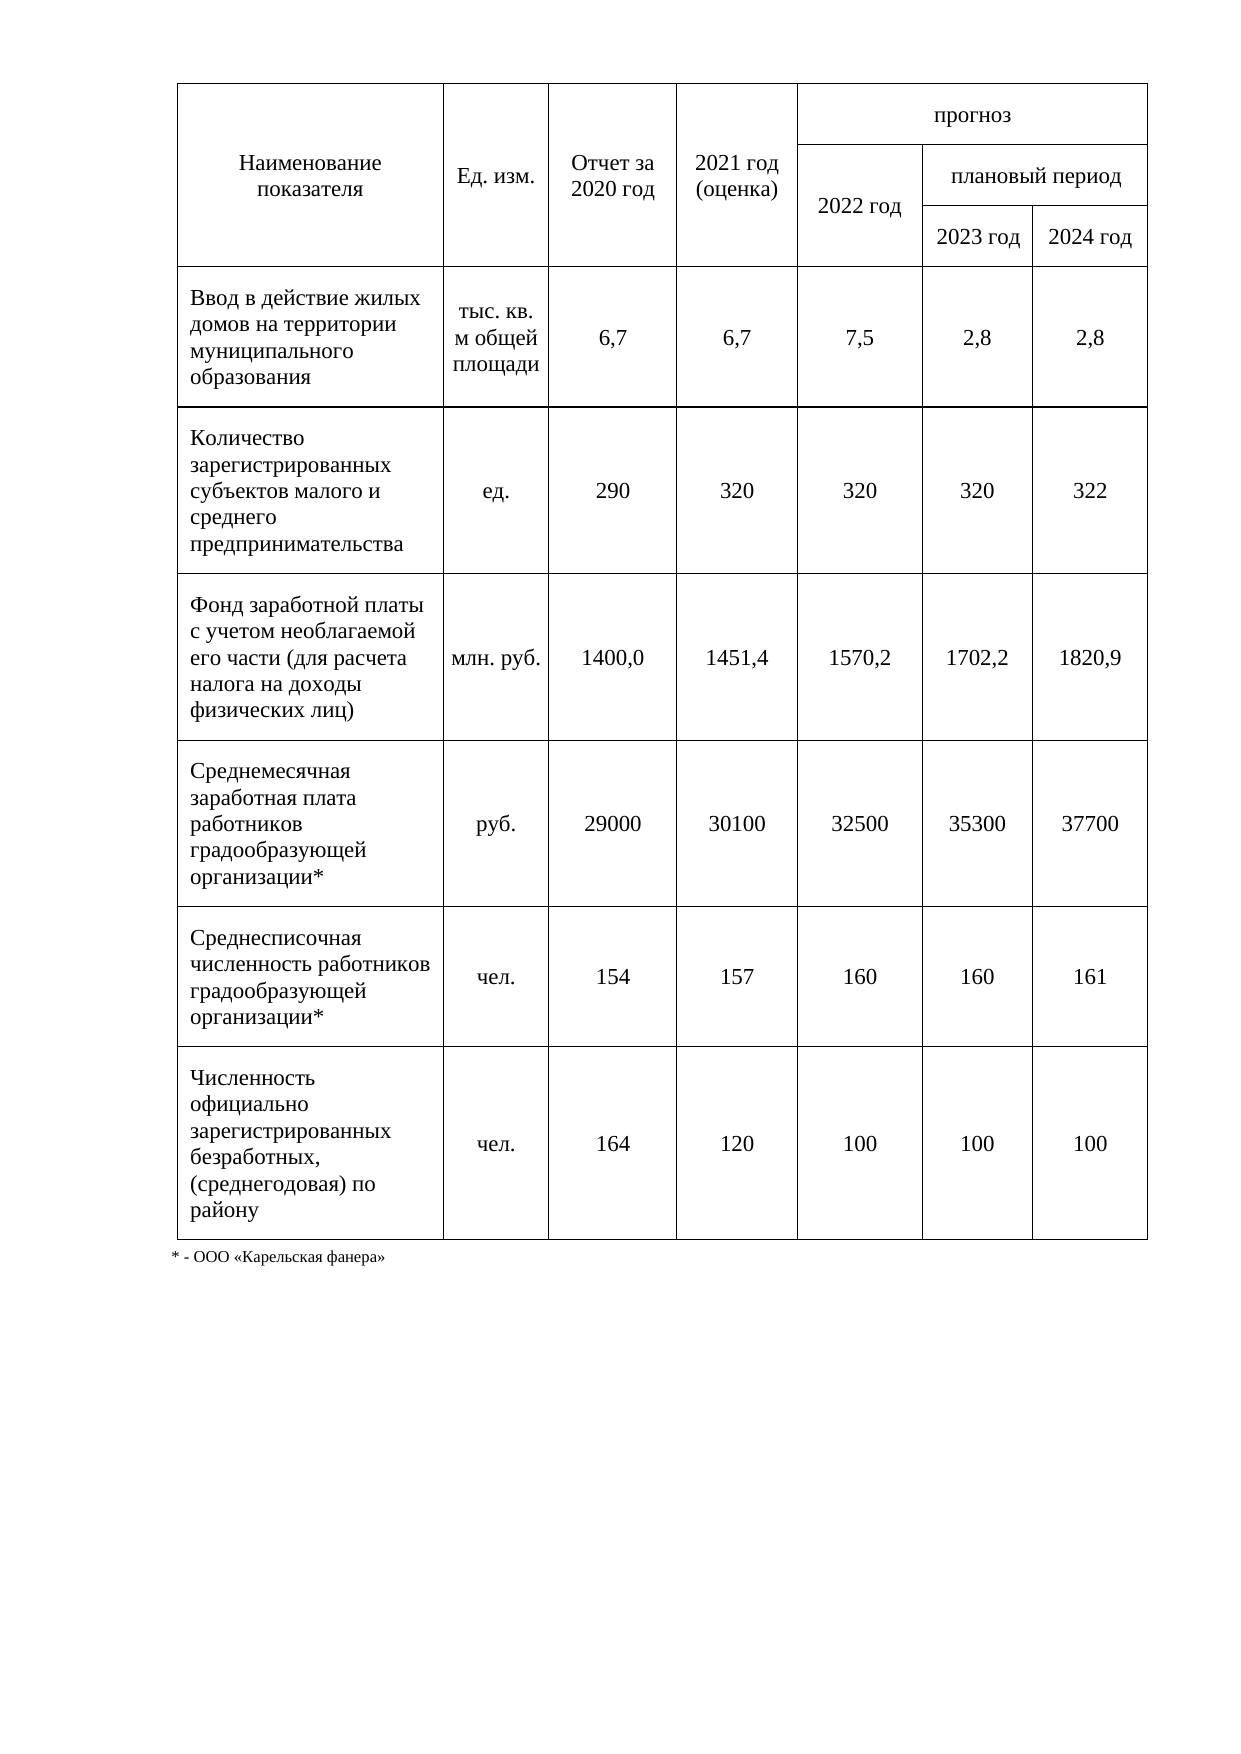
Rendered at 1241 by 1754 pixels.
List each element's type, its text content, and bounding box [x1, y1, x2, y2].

table_cell ед. [444, 408, 548, 573]
table_cell 320 [798, 408, 922, 573]
table_cell 290 [549, 408, 676, 573]
table_header 2021 год (оценка) [677, 84, 797, 266]
table_header Отчет за 2020 год [549, 84, 676, 266]
table_cell 320 [923, 408, 1032, 573]
table_cell 2023 год [923, 206, 1032, 266]
table_cell 7,5 [798, 267, 922, 406]
table_cell 320 [677, 408, 797, 573]
table_cell 100 [798, 1047, 922, 1239]
table_cell тыс. кв. м общей площади [444, 267, 548, 406]
table_header Наименование показателя [178, 84, 443, 266]
table_cell 6,7 [549, 267, 676, 406]
table_header Ед. изм. [444, 84, 548, 266]
table_cell 1451,4 [677, 574, 797, 739]
table_cell 6,7 [677, 267, 797, 406]
table_cell 100 [923, 1047, 1032, 1239]
table_cell чел. [444, 1047, 548, 1239]
table_cell Среднемесячная заработная плата работников градообразующей организации* [178, 741, 443, 906]
table_cell чел. [444, 907, 548, 1046]
table_cell 160 [798, 907, 922, 1046]
table_cell 100 [1033, 1047, 1147, 1239]
table_cell 322 [1033, 408, 1147, 573]
table_cell плановый период [923, 145, 1147, 205]
table_cell 120 [677, 1047, 797, 1239]
table_cell млн. руб. [444, 574, 548, 739]
table_cell 161 [1033, 907, 1147, 1046]
table_cell 2024 год [1033, 206, 1147, 266]
table_cell Ввод в действие жилых домов на территории муниципального образования [178, 267, 443, 406]
table_cell Среднесписочная численность работников градообразующей организации* [178, 907, 443, 1046]
table_cell 29000 [549, 741, 676, 906]
text * - ООО «Карельская фанера» [165, 1240, 1176, 1272]
table_cell Количество зарегистрированных субъектов малого и среднего предпринимательства [178, 408, 443, 573]
table_cell 32500 [798, 741, 922, 906]
table_cell 1820,9 [1033, 574, 1147, 739]
table_cell 35300 [923, 741, 1032, 906]
table_header прогноз [798, 84, 1147, 144]
table_cell 2,8 [923, 267, 1032, 406]
table_cell 37700 [1033, 741, 1147, 906]
table_cell Фонд заработной платы с учетом необлагаемой его части (для расчета налога на доходы физических лиц) [178, 574, 443, 739]
table_cell 2,8 [1033, 267, 1147, 406]
table_cell руб. [444, 741, 548, 906]
table_cell Численность официально зарегистрированных безработных, (среднегодовая) по району [178, 1047, 443, 1239]
table_cell 154 [549, 907, 676, 1046]
table_cell 1702,2 [923, 574, 1032, 739]
table_cell 160 [923, 907, 1032, 1046]
table_cell 1570,2 [798, 574, 922, 739]
table_cell 2022 год [798, 145, 922, 266]
table_cell 164 [549, 1047, 676, 1239]
table_cell 1400,0 [549, 574, 676, 739]
table_cell 157 [677, 907, 797, 1046]
table_cell 30100 [677, 741, 797, 906]
